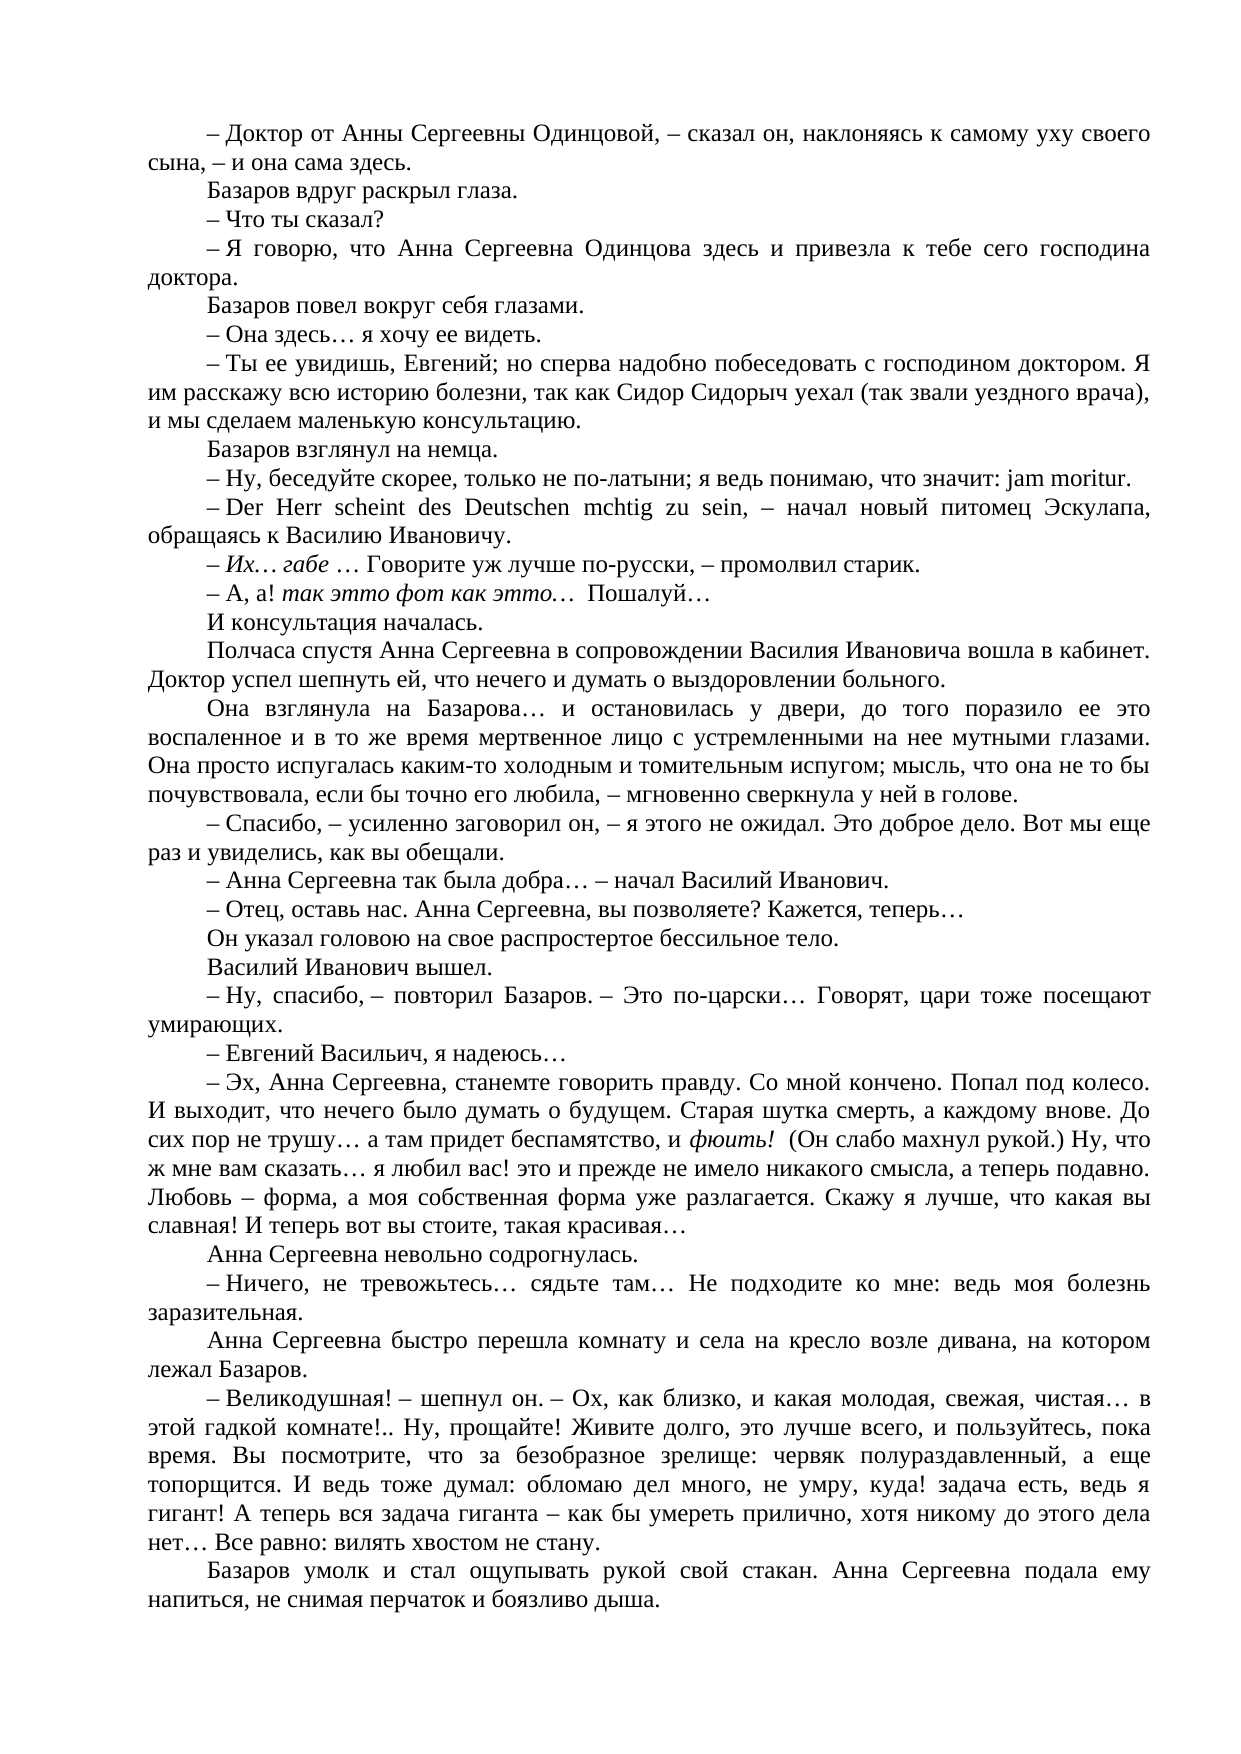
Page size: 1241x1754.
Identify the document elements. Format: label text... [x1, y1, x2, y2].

text Базаров умолк и стал ощупывать рукой свой стакан. Анна Сергеевна подала ему напиться, не снимая перчаток и боязливо дыша. [148, 1556, 1152, 1613]
text – Спасибо, – усиленно заговорил он, – я этого не ожидал. Это доброе дело. Вот мы еще раз и увиделись, как вы обещали. [148, 808, 1152, 866]
text – Она здесь… я хочу ее видеть. [148, 319, 1152, 348]
text Полчаса спустя Анна Сергеевна в сопровождении Василия Ивановича вошла в кабинет. Доктор успел шепнуть ей, что нечего и думать о выздоровлении больного. [148, 636, 1152, 693]
text – Евгений Васильич, я надеюсь… [148, 1038, 1152, 1067]
text – Я говорю, что Анна Сергеевна Одинцова здесь и привезла к тебе сего господина доктора. [148, 233, 1152, 291]
text Он указал головою на свое распростертое бессильное тело. [148, 923, 1152, 952]
text Анна Сергеевна быстро перешла комнату и села на кресло возле дивана, на котором лежал Базаров. [148, 1326, 1152, 1383]
text – Der Herr scheint des Deutschen mchtig zu sein, – начал новый питомец Эскулапа, обращаясь к Василию Ивановичу. [148, 492, 1152, 549]
text Базаров вдруг раскрыл глаза. [148, 176, 1152, 204]
text Василий Иванович вышел. [148, 952, 1152, 981]
text Базаров взглянул на немца. [148, 434, 1152, 463]
text – Ты ее увидишь, Евгений; но сперва надобно побеседовать с господином доктором. Я им расскажу всю историю болезни, так как Сидор Сидорыч уехал (так звали уездного врача), и мы сделаем маленькую консультацию. [148, 348, 1152, 434]
text – Ну, спасибо, – повторил Базаров. – Это по-царски… Говорят, цари тоже посещают умирающих. [148, 981, 1152, 1038]
text И консультация началась. [148, 607, 1152, 636]
text – Ничего, не тревожьтесь… сядьте там… Не подходите ко мне: ведь моя болезнь заразительная. [148, 1268, 1152, 1326]
text – Отец, оставь нас. Анна Сергеевна, вы позволяете? Кажется, теперь… [148, 894, 1152, 923]
text Она взглянула на Базарова… и остановилась у двери, до того поразило ее это воспаленное и в то же время мертвенное лицо с устремленными на нее мутными глазами. Она просто испугалась каким-то холодным и томительным испугом; мысль, что она не то бы почувствовала, если бы точно его любила, – мгновенно сверкнула у ней в голове. [148, 693, 1152, 808]
text – Доктор от Анны Сергеевны Одинцовой, – сказал он, наклоняясь к самому уху своего сына, – и она сама здесь. [148, 118, 1152, 176]
text – Эх, Анна Сергеевна, станемте говорить правду. Со мной кончено. Попал под колесо. И выходит, что нечего было думать о будущем. Старая шутка смерть, а каждому внове. До сих пор не трушу… а там придет беспамятство, и фюить! (Он слабо махнул рукой.) Ну, что ж мне вам сказать… я любил вас! это и прежде не имело никакого смысла, а теперь подавно. Любовь – форма, а моя собственная форма уже разлагается. Скажу я лучше, что какая вы славная! И теперь вот вы стоите, такая красивая… [148, 1067, 1152, 1239]
text – Великодушная! – шепнул он. – Ох, как близко, и какая молодая, свежая, чистая… в этой гадкой комнате!.. Ну, прощайте! Живите долго, это лучше всего, и пользуйтесь, пока время. Вы посмотрите, что за безобразное зрелище: червяк полураздавленный, а еще топорщится. И ведь тоже думал: обломаю дел много, не умру, куда! задача есть, ведь я гигант! А теперь вся задача гиганта – как бы умереть прилично, хотя никому до этого дела нет… Все равно: вилять хвостом не стану. [148, 1383, 1152, 1556]
text – А, а! так этто фот как этто… Пошалуй… [148, 578, 1152, 607]
text Базаров повел вокруг себя глазами. [148, 291, 1152, 319]
text – Ну, беседуйте скорее, только не по-латыни; я ведь понимаю, что значит: jam moritur. [148, 463, 1152, 492]
text Анна Сергеевна невольно содрогнулась. [148, 1239, 1152, 1268]
text – Анна Сергеевна так была добра… – начал Василий Иванович. [148, 866, 1152, 894]
text – Что ты сказал? [148, 204, 1152, 233]
text – Их… габе … Говорите уж лучше по-русски, – промолвил старик. [148, 549, 1152, 578]
